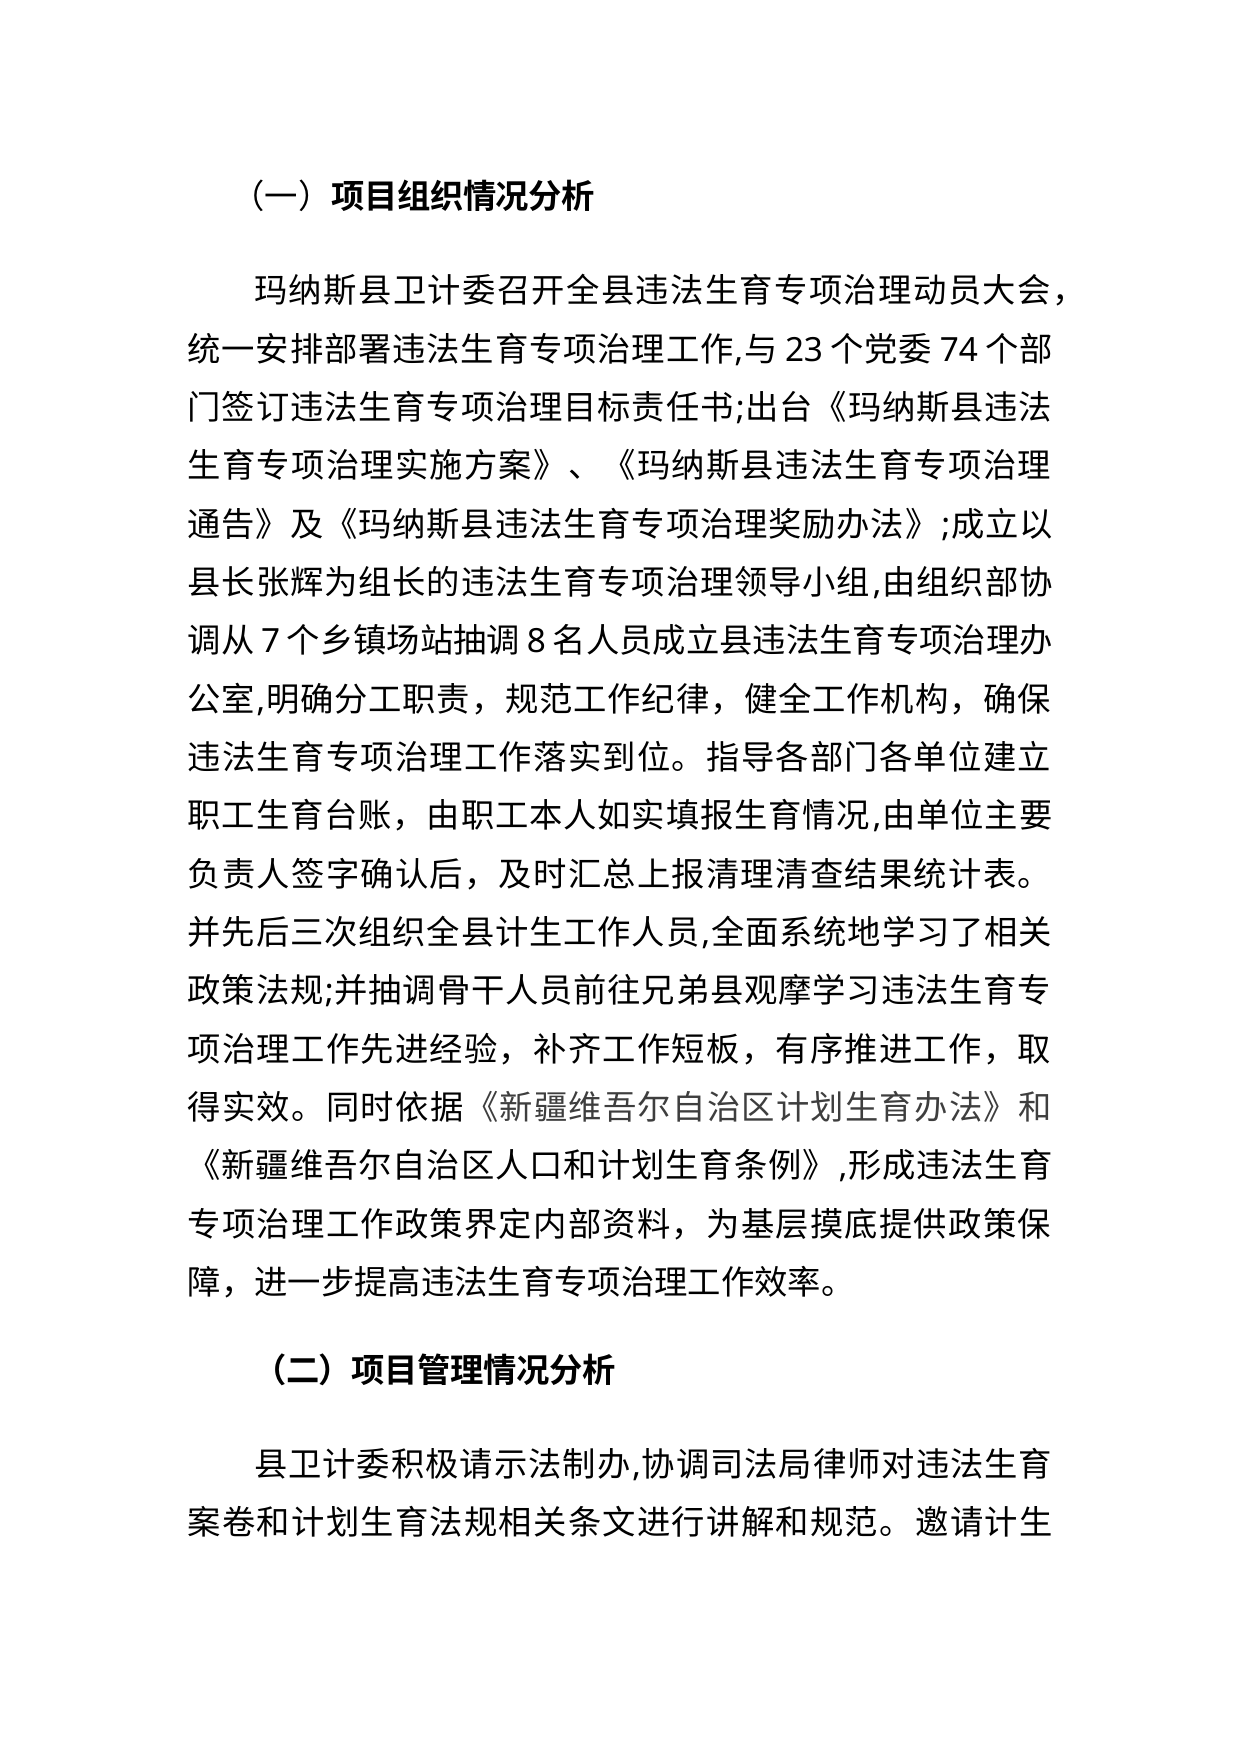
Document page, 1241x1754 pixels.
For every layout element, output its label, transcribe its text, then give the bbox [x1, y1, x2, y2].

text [187, 1429, 1053, 1546]
text （二）项目管理情况分析 [187, 1335, 1053, 1400]
list 项目组织情况分析 [231, 162, 1053, 227]
text 玛纳斯县卫计委召开全县违法生育专项治理动员大会，统一安排部署违法生育专项治理工作,与23个党委74个部门签订违法生育专项治理目标责任书;出台《玛纳斯县违法生育专项治理实施方案》、《玛纳斯县违法生育专项治理通告》及《玛纳斯县违法生育专项治理奖励办法》;成立以县长张辉为组长的违法生育专项治理领导小组,由组织部协调从7个乡镇场站抽调8名人员成立县违法生育专项治理办公室,明确分工职责，规范工作纪律，健全工作机构，确保违法生育专项治理工作落实到位。指导各部门各单位建立职工生育台账，由职工本人如实填报生育情况,由单位主要负责人签字确认后，及时汇总上报清理清查结果统计表。并先后三次组织全县计生工作人员,全面系统地学习了相关政策法规;并抽调骨干人员前往兄弟县观摩学习违法生育专项治理工作先进经验，补齐工作短板，有序推进工作，取得实效。同时依据《新疆维吾尔自治区计划生育办法》和《新疆维吾尔自治区人口和计划生育条例》,形成违法生育专项治理工作政策界定内部资料，为基层摸底提供政策保障，进一步提高违法生育专项治理工作效率。 [187, 256, 1053, 1306]
